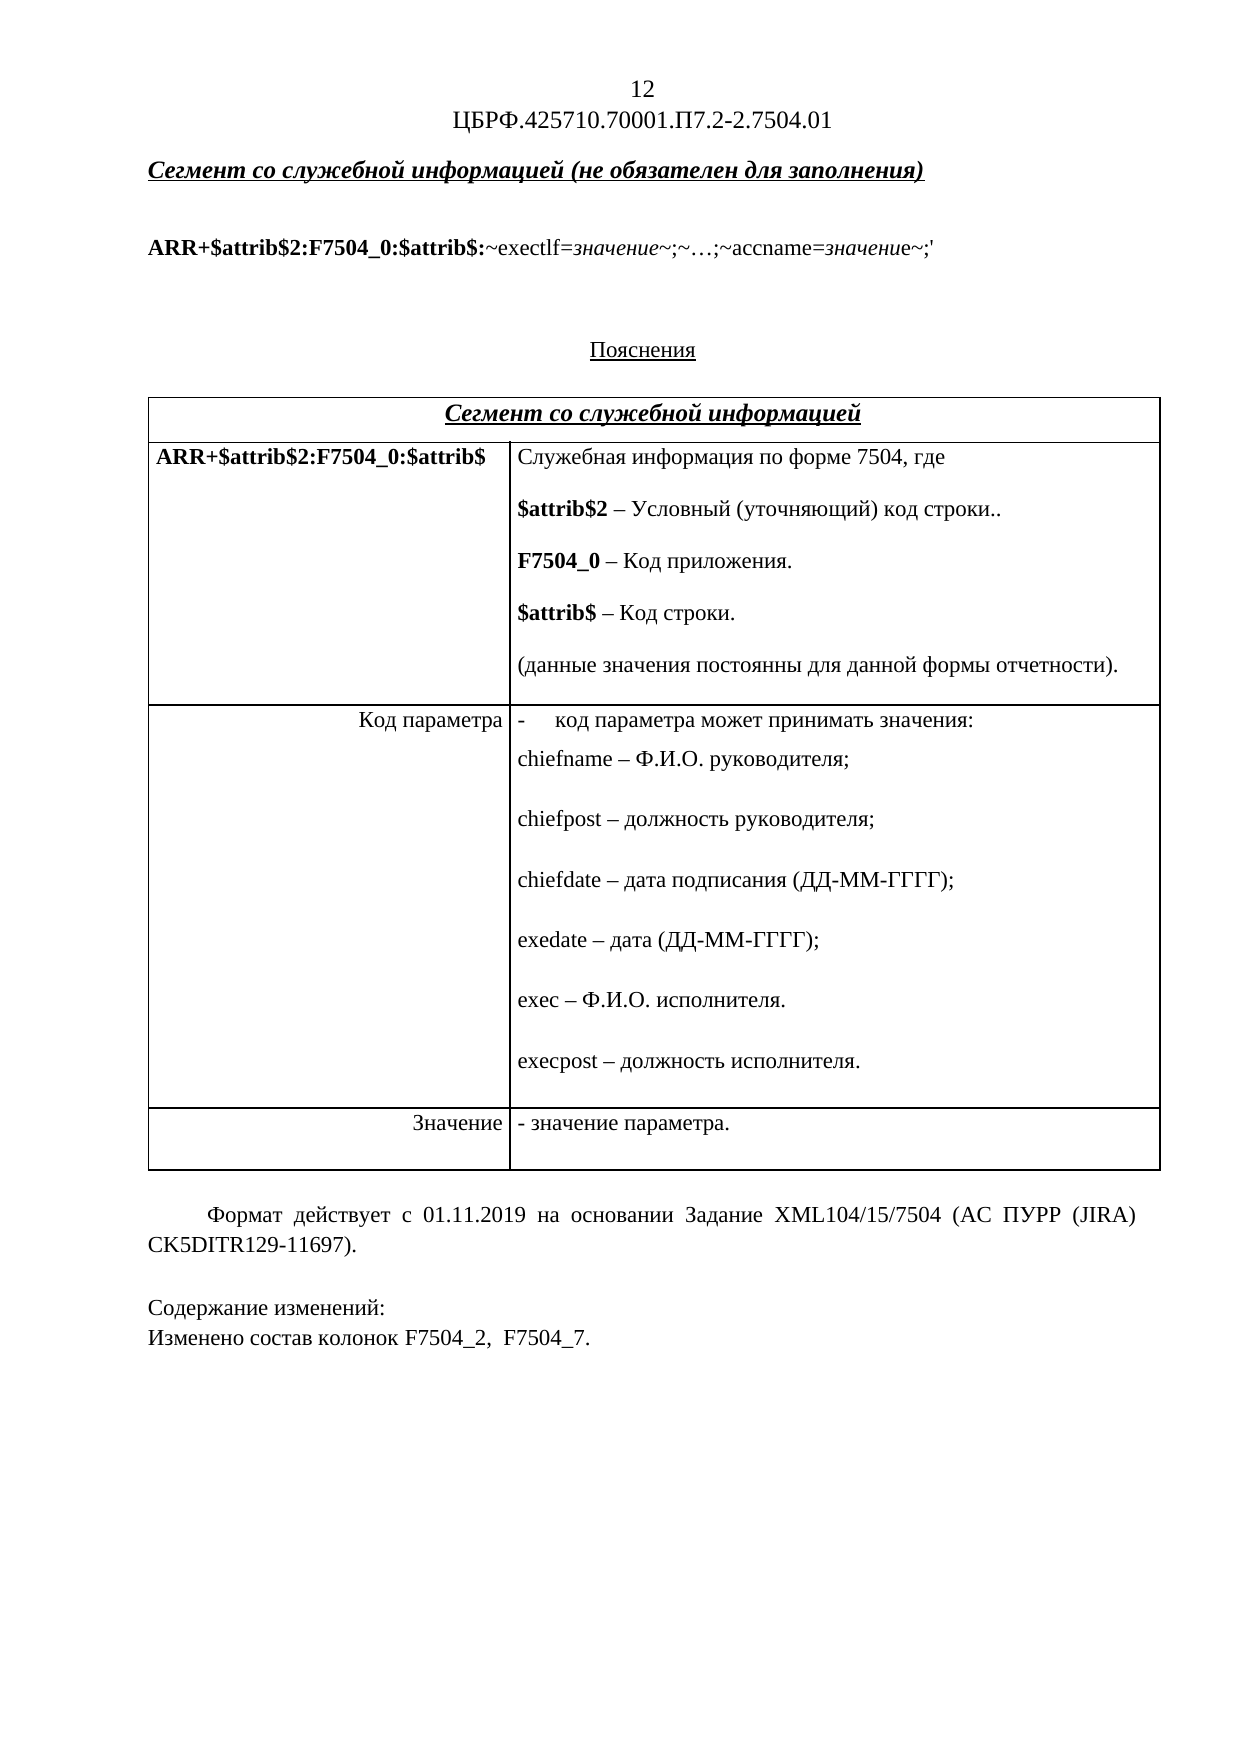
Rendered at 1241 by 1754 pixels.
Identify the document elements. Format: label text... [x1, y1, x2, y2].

text ARR+$attrib$2:F7504_0:$attrib$:~exectlf=значение~;~…;~accname=значение~;' [148, 234, 1137, 261]
table_cell Код параметра [149, 706, 509, 1107]
table_cell - значение параметра. [511, 1109, 1159, 1169]
text Формат действует с 01.11.2019 на основании Задание XML104/15/7504 (АС ПУРР (JIRA) CK5DITR129-11697). [148, 1201, 1137, 1289]
text Изменено состав колонок F7504_2, F7504_7. [148, 1324, 1137, 1350]
table_cell ARR+$attrib$2:F7504_0:$attrib$ [149, 443, 509, 704]
table_header Сегмент со служебной информацией [149, 398, 1159, 441]
table_cell Служебная информация по форме 7504, где $attrib$2 – Условный (уточняющий) код строки.. F7504_0 – Код приложения. $attrib$ – Код строки. (данные значения постоянны для данной формы отчетности). [511, 443, 1159, 704]
text Пояснения [148, 337, 1137, 363]
table_cell Значение [149, 1109, 509, 1169]
text Cегмент со служебной информацией (не обязателен для заполнения) [148, 155, 1137, 183]
table_cell код параметра может принимать значения: chiefname – Ф.И.О. руководителя; chiefpost – должность руководителя; chiefdate – дата подписания (ДД-ММ-ГГГГ); exedate – дата (ДД-ММ-ГГГГ); exec – Ф.И.О. исполнителя. execpost – должность исполнителя. [511, 706, 1159, 1107]
text Содержание изменений: [148, 1293, 1137, 1320]
